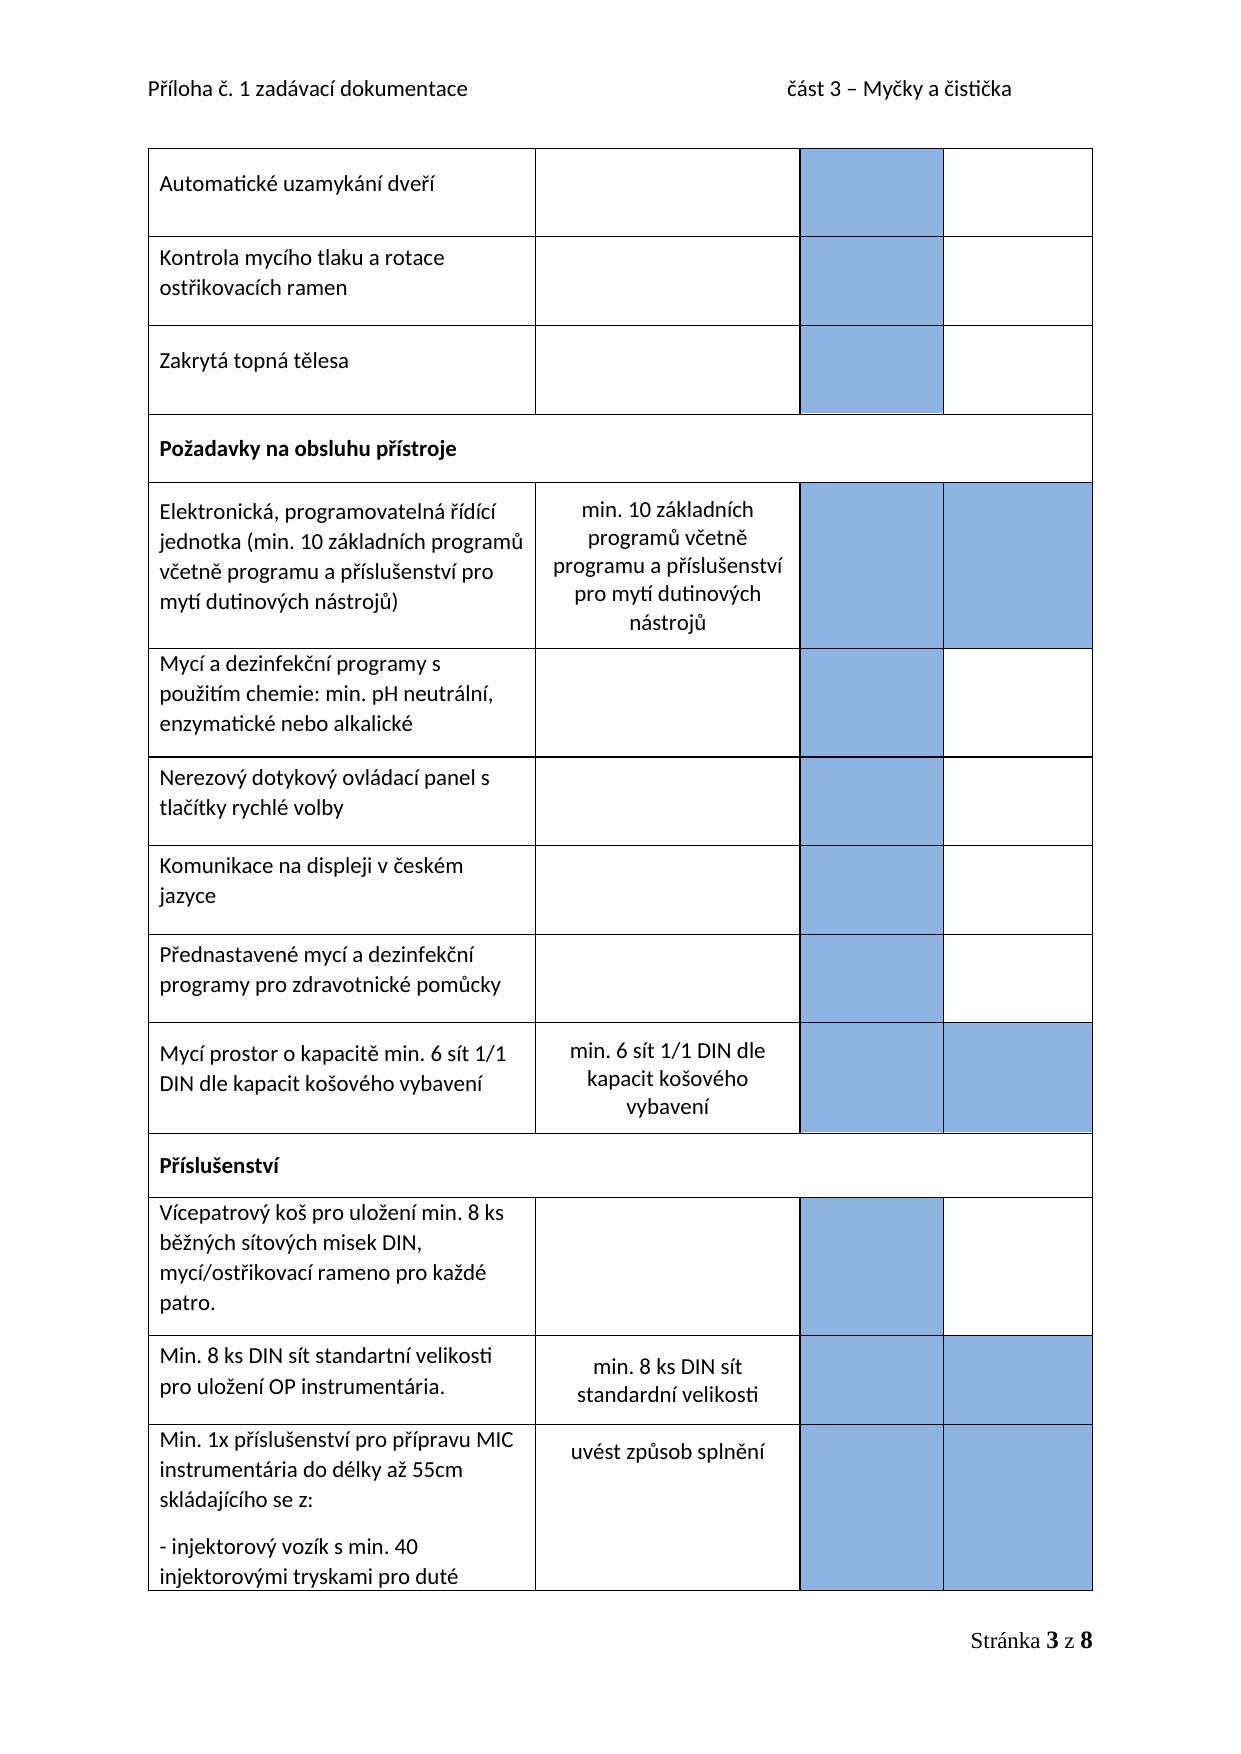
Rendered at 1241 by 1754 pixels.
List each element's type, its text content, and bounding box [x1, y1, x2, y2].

table_cell [801, 935, 943, 1022]
table_cell [801, 1336, 943, 1424]
table_cell Min. 8 ks DIN sít standartní velikosti pro uložení OP instrumentária. [149, 1336, 535, 1424]
table_cell min. 10 základních programů včetně programu a příslušenství pro mytí dutinových nástrojů [536, 483, 799, 648]
table_cell [801, 149, 943, 236]
table_cell [801, 326, 943, 413]
table_cell [944, 649, 1092, 756]
table_cell Elektronická, programovatelná řídící jednotka (min. 10 základních programů včetně programu a příslušenství pro mytí dutinových nástrojů) [149, 483, 535, 648]
table_cell [801, 1425, 943, 1590]
table_cell [801, 237, 943, 325]
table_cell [536, 1425, 799, 1590]
table_cell [536, 649, 799, 756]
table_cell [944, 1336, 1092, 1424]
table_cell [801, 483, 943, 648]
table_cell Zakrytá topná tělesa [149, 326, 535, 413]
table_cell Přednastavené mycí a dezinfekční programy pro zdravotnické pomůcky [149, 935, 535, 1022]
table_cell Automatické uzamykání dveří [149, 149, 535, 236]
table_cell [536, 326, 799, 413]
table_cell [536, 149, 799, 236]
table_cell Kontrola mycího tlaku a rotace ostřikovacích ramen [149, 237, 535, 325]
table_cell [944, 1023, 1092, 1132]
table_cell [944, 1198, 1092, 1335]
table_cell [944, 149, 1092, 236]
table_cell [944, 935, 1092, 1022]
table_cell [536, 758, 799, 845]
table_cell Vícepatrový koš pro uložení min. 8 ks běžných sítových misek DIN, mycí/ostřikovací rameno pro každé patro. [149, 1198, 535, 1335]
table_cell [801, 1023, 943, 1132]
table_cell Komunikace na displeji v českém jazyce [149, 846, 535, 934]
table_cell [801, 1198, 943, 1335]
table_cell [536, 846, 799, 934]
table_cell [944, 846, 1092, 934]
table_cell [944, 1425, 1092, 1590]
table_cell [536, 935, 799, 1022]
table_cell Mycí a dezinfekční programy s použitím chemie: min. pH neutrální, enzymatické nebo alkalické [149, 649, 535, 756]
table_cell [944, 758, 1092, 845]
table_cell min. 6 sít 1/1 DIN dle kapacit košového vybavení [536, 1023, 799, 1132]
table_cell Požadavky na obsluhu přístroje [149, 415, 1092, 482]
table_cell Mycí prostor o kapacitě min. 6 sít 1/1 DIN dle kapacit košového vybavení [149, 1023, 535, 1132]
table_cell [801, 758, 943, 845]
table_cell [801, 846, 943, 934]
table_cell [944, 326, 1092, 413]
table_cell min. 8 ks DIN sít standardní velikosti [536, 1336, 799, 1424]
table_cell Příslušenství [149, 1134, 1092, 1197]
table_cell [536, 237, 799, 325]
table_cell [149, 1425, 535, 1590]
table_cell [536, 1198, 799, 1335]
table_cell [944, 483, 1092, 648]
table_cell [944, 237, 1092, 325]
table_cell [801, 649, 943, 756]
table_cell Nerezový dotykový ovládací panel s tlačítky rychlé volby [149, 758, 535, 845]
